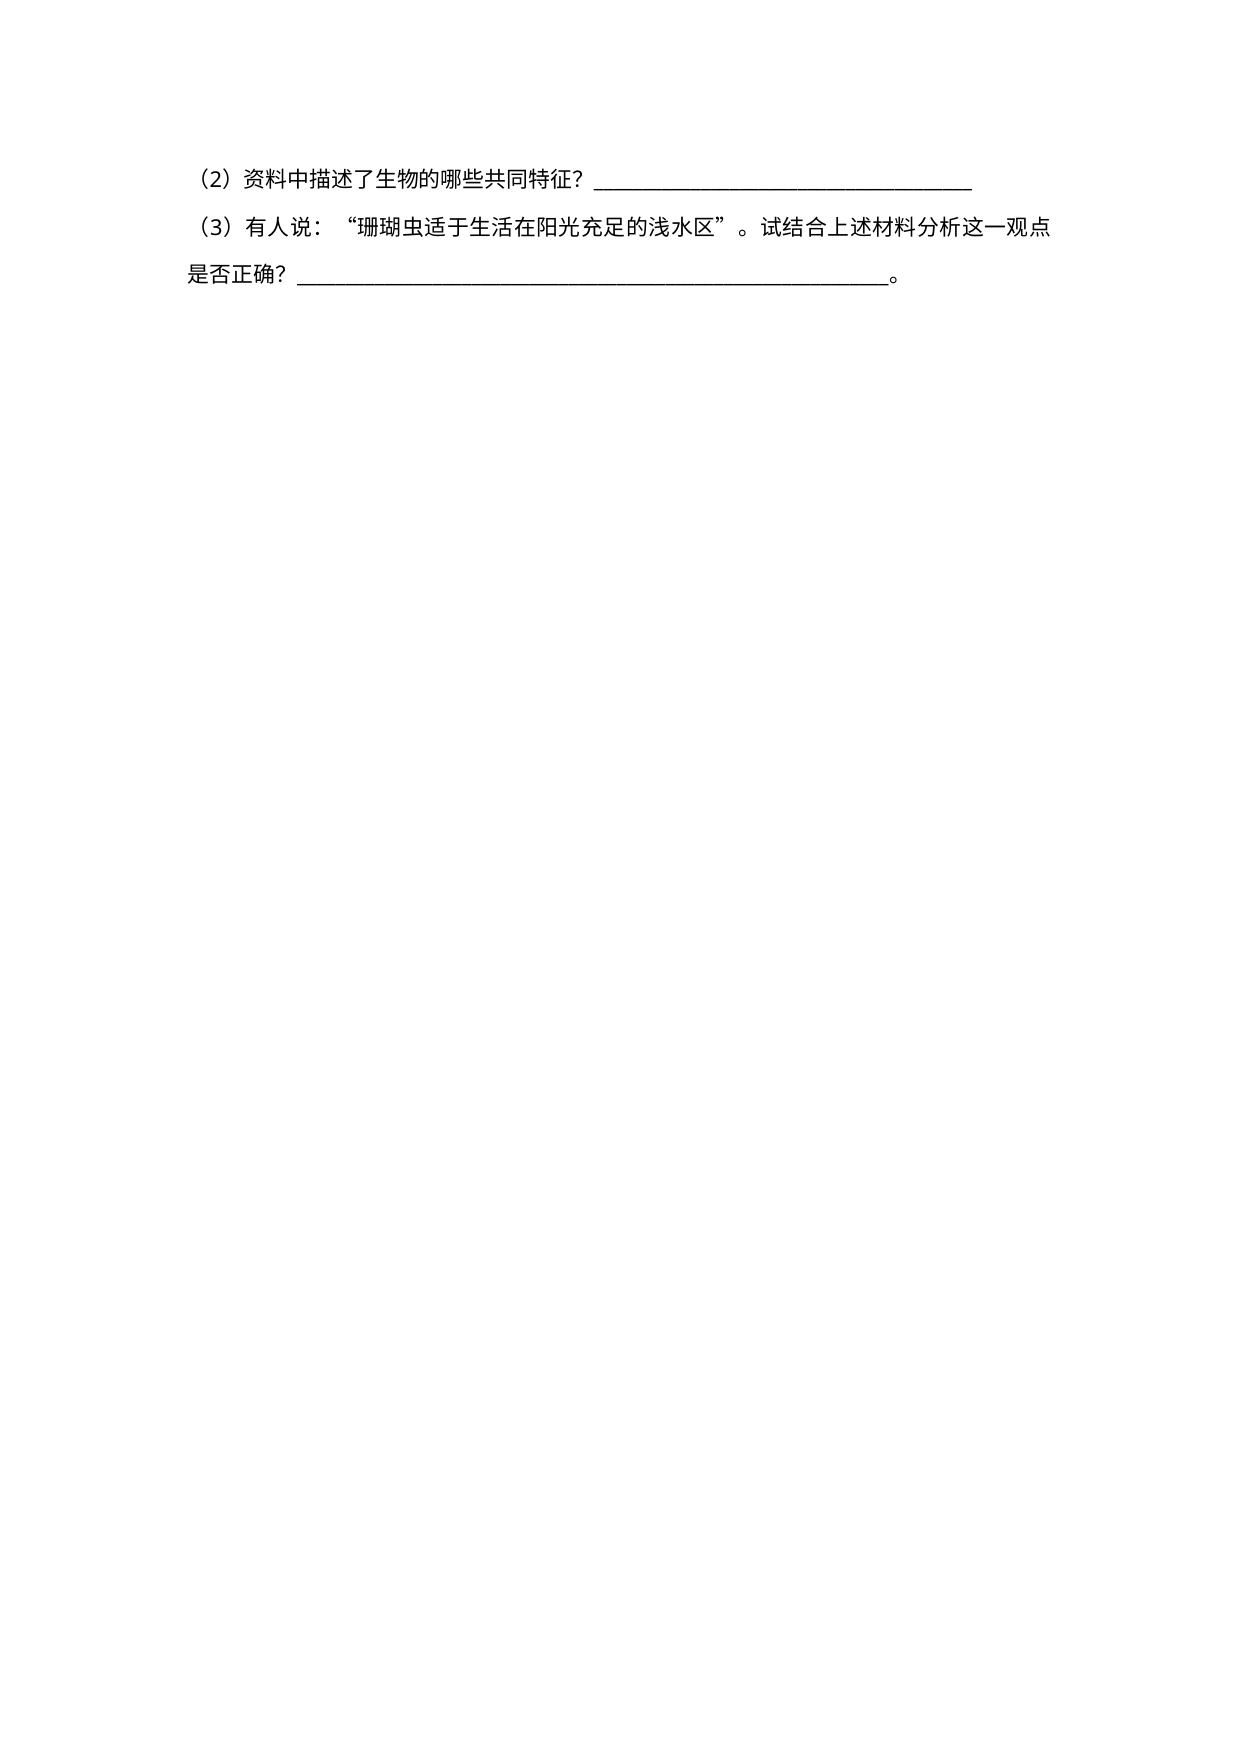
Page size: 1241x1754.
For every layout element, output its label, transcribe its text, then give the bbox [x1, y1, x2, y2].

text （3）有人说：“珊瑚虫适于生活在阳光充足的浅水区”。试结合上述材料分析这一观点是否正确？_____________________________________________________________。 [187, 209, 1053, 289]
text （2）资料中描述了生物的哪些共同特征？_______________________________________ [187, 162, 1053, 194]
